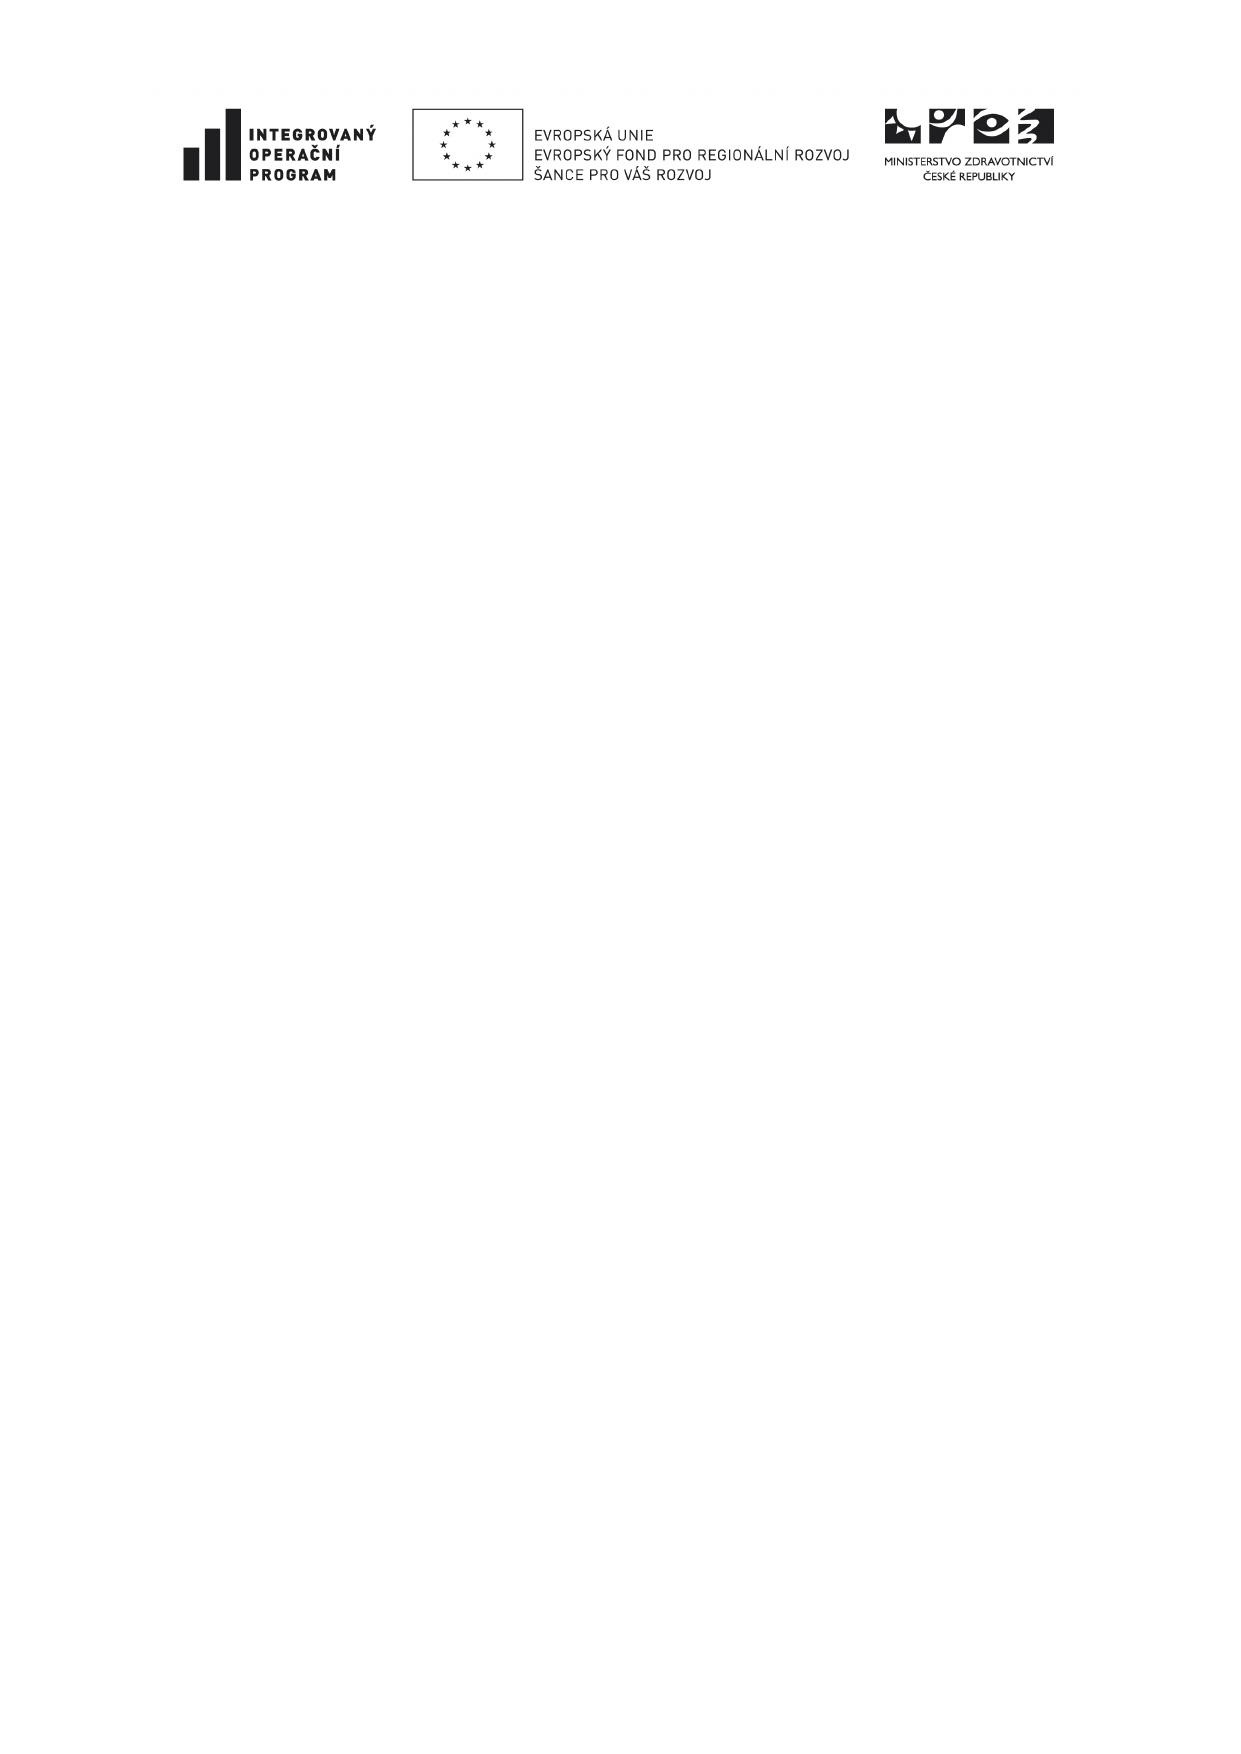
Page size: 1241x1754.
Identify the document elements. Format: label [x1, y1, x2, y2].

picture [147, 73, 1090, 216]
